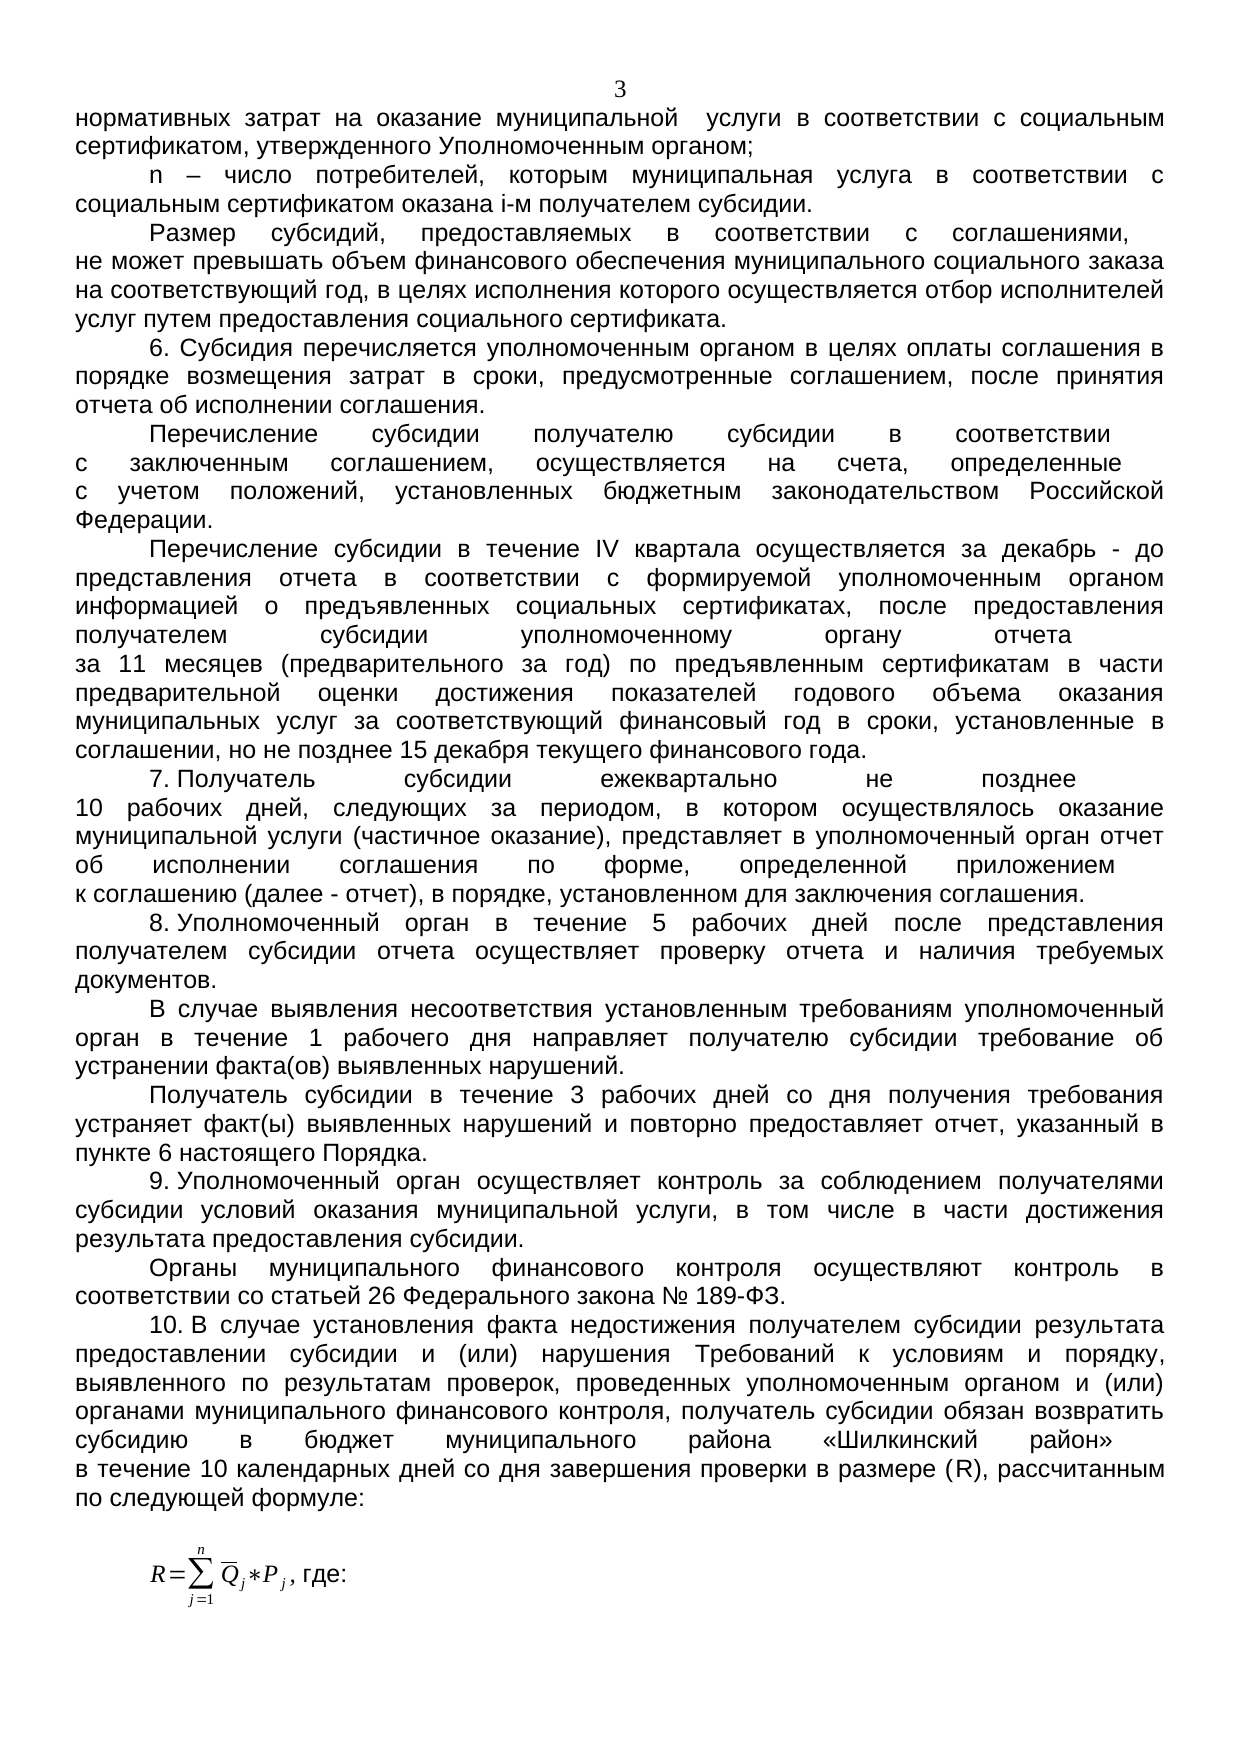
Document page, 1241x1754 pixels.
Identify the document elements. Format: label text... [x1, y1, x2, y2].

text 6. Субсидия перечисляется уполномоченным органом в целях оплаты соглашения в порядке возмещения затрат в сроки, предусмотренные соглашением, после принятия отчета об исполнении соглашения. [75, 333, 1165, 419]
text Перечисление субсидии получателю субсидии в соответствии с заключенным соглашением, осуществляется на счета, определенные с учетом положений, установленных бюджетным законодательством Российской Федерации. [75, 419, 1165, 534]
text 10. В случае установления факта недостижения получателем субсидии результата предоставлении субсидии и (или) нарушения Требований к условиям и порядку, выявленного по результатам проверок, проведенных уполномоченным органом и (или) органами муниципального финансового контроля, получатель субсидии обязан возвратить субсидию в бюджет муниципального района «Шилкинский район» в течение 10 календарных дней со дня завершения проверки в размере (R), рассчитанным по следующей формуле: [75, 1310, 1165, 1511]
text Получатель субсидии в течение 3 рабочих дней со дня получения требования устраняет факт(ы) выявленных нарушений и повторно предоставляет отчет, указанный в пункте 6 настоящего Порядка. [75, 1080, 1165, 1166]
text Размер субсидий, предоставляемых в соответствии с соглашениями, не может превышать объем финансового обеспечения муниципального социального заказа на соответствующий год, в целях исполнения которого осуществляется отбор исполнителей услуг путем предоставления социального сертификата. [75, 218, 1165, 333]
text 9. Уполномоченный орган осуществляет контроль за соблюдением получателями субсидии условий оказания муниципальной услуги, в том числе в части достижения результата предоставления субсидии. [75, 1166, 1165, 1253]
text Органы муниципального финансового контроля осуществляют контроль в соответствии со статьей 26 Федерального закона № 189-ФЗ. [75, 1253, 1165, 1310]
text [75, 103, 1165, 160]
text В случае выявления несоответствия установленным требованиям уполномоченный орган в течение 1 рабочего дня направляет получателю субсидии требование об устранении факта(ов) выявленных нарушений. [75, 994, 1165, 1080]
text n – число потребителей, которым муниципальная услуга в соответствии с социальным сертификатом оказана i-м получателем субсидии. [75, 160, 1165, 218]
text 8. Уполномоченный орган в течение 5 рабочих дней после представления получателем субсидии отчета осуществляет проверку отчета и наличия требуемых документов. [75, 908, 1165, 994]
text где: [75, 1540, 1165, 1607]
text 7. Получатель субсидии ежеквартально не позднее 10 рабочих дней, следующих за периодом, в котором осуществлялось оказание муниципальной услуги (частичное оказание), представляет в уполномоченный орган отчет об исполнении соглашения по форме, определенной приложением к соглашению (далее - отчет), в порядке, установленном для заключения соглашения. [75, 764, 1165, 908]
text Перечисление субсидии в течение IV квартала осуществляется за декабрь - до представления отчета в соответствии с формируемой уполномоченным органом информацией о предъявленных социальных сертификатах, после предоставления получателем субсидии уполномоченному органу отчета за 11 месяцев (предварительного за год) по предъявленным сертификатам в части предварительной оценки достижения показателей годового объема оказания муниципальных услуг за соответствующий финансовый год в сроки, установленные в соглашении, но не позднее 15 декабря текущего финансового года. [75, 534, 1165, 764]
